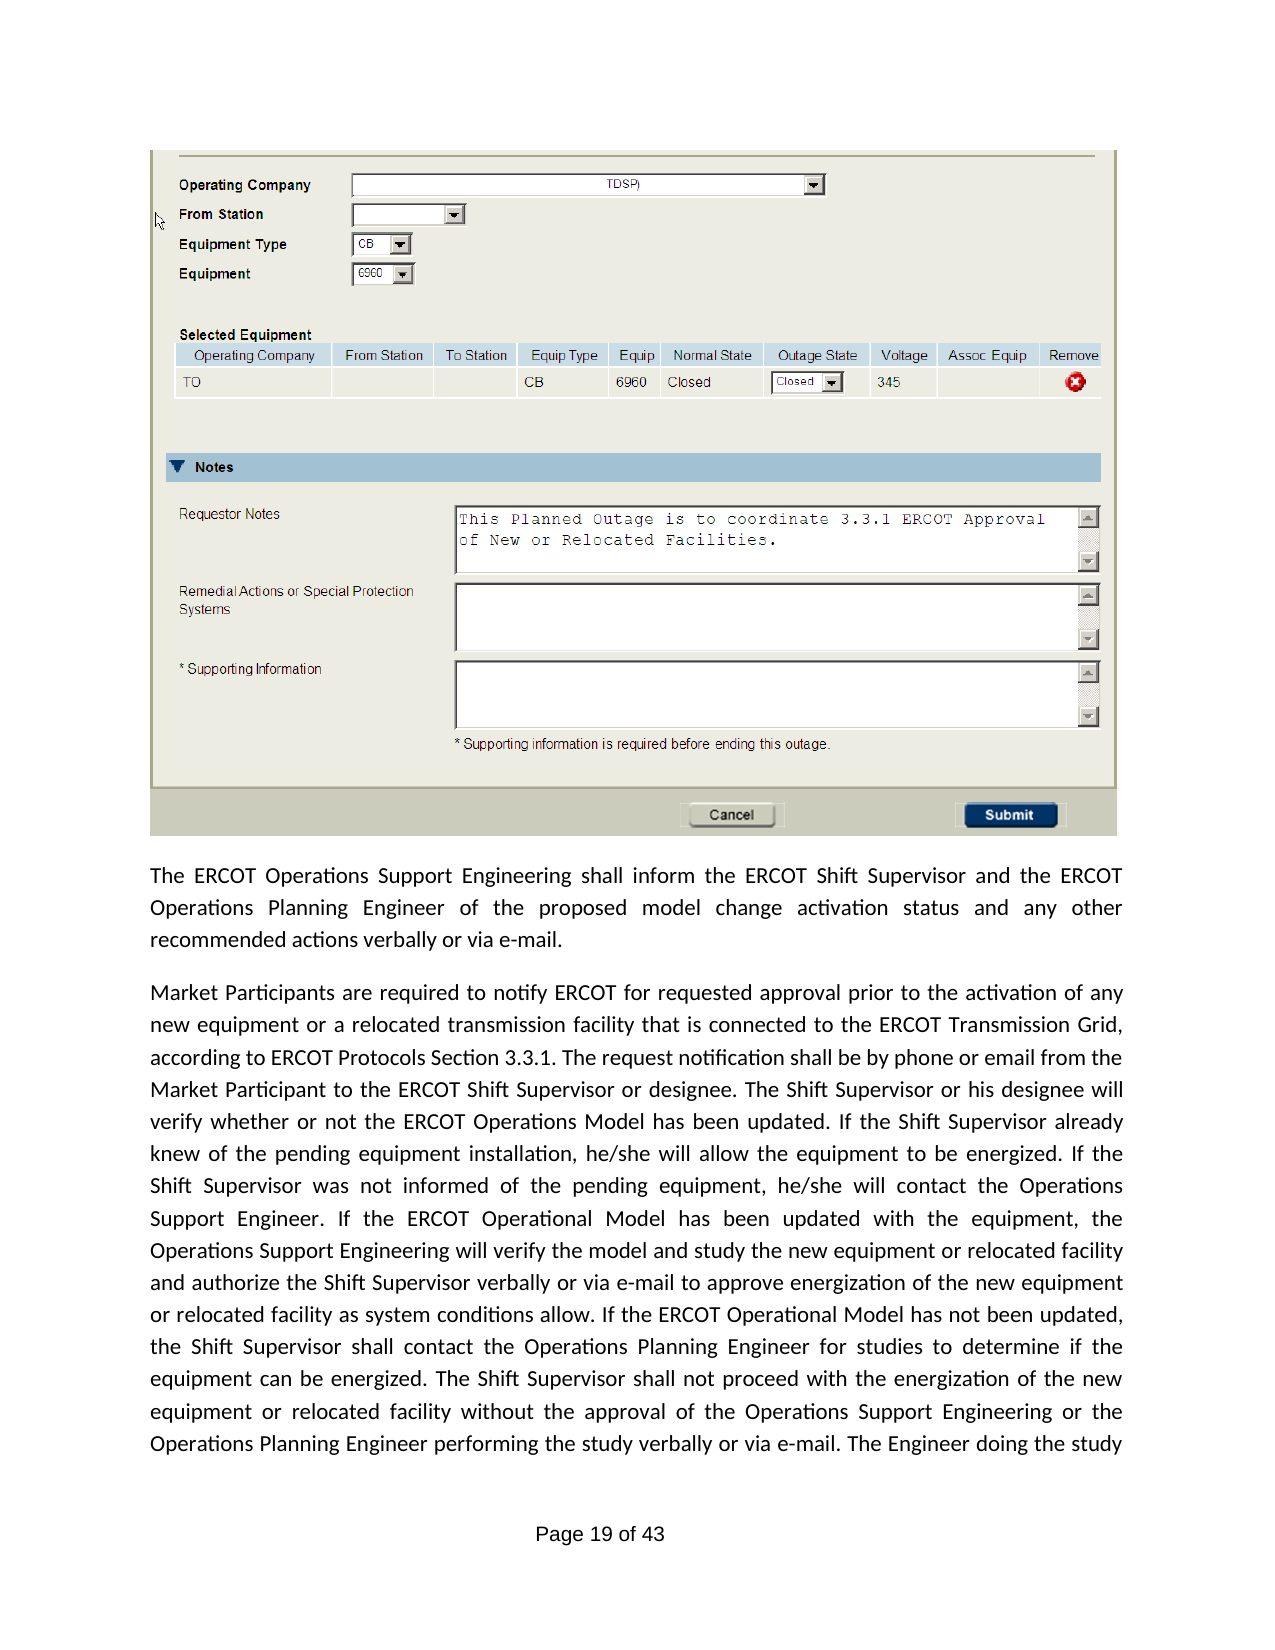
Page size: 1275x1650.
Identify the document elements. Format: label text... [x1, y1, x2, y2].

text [150, 978, 1125, 1457]
text The ERCOT Operations Support Engineering shall inform the ERCOT Shift Supervisor and the ERCOT Operations Planning Engineer of the proposed model change activation status and any other recommended actions verbally or via e-mail. [150, 861, 1125, 953]
picture [150, 150, 1119, 836]
